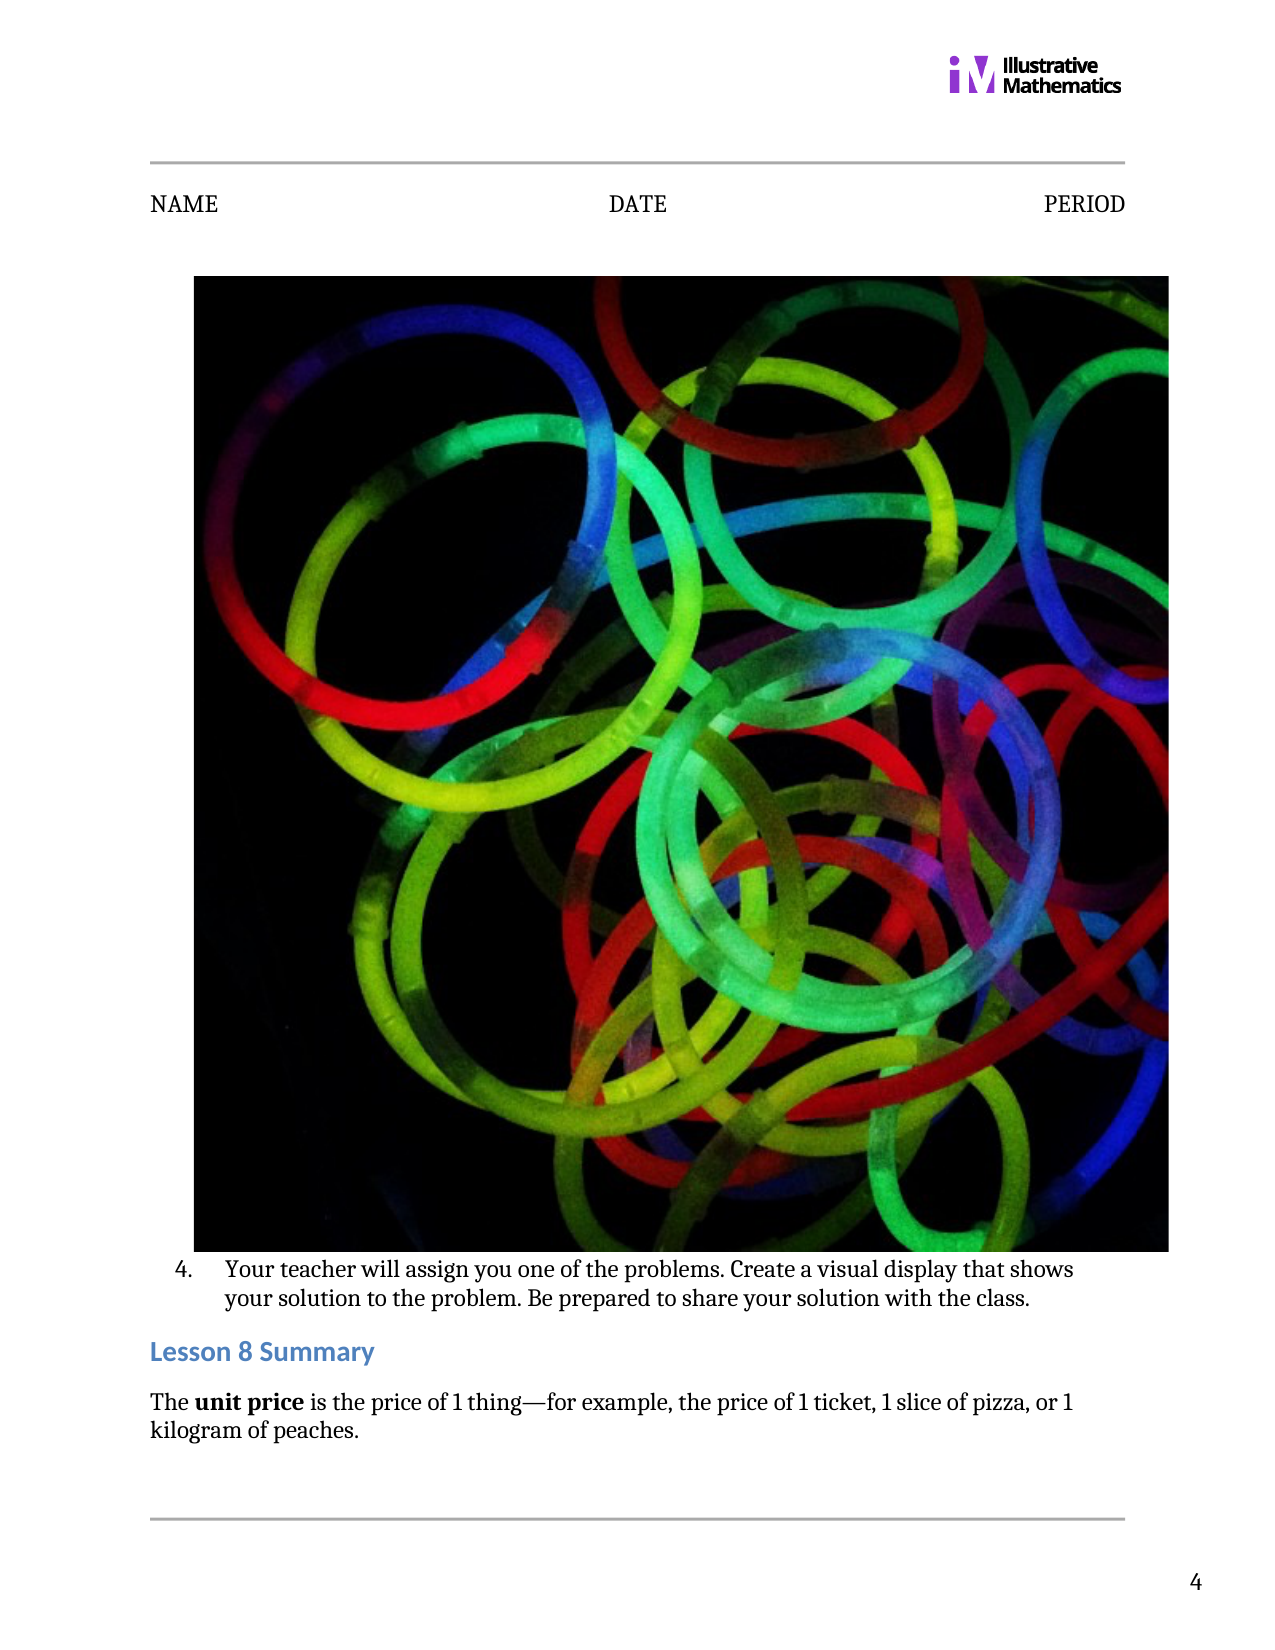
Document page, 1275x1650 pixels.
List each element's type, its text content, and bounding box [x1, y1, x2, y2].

subtitle Lesson 8 Summary [150, 1333, 1125, 1369]
picture [193, 276, 1169, 1252]
picture [949, 55, 1121, 93]
text The unit price is the price of 1 thing—for example, the price of 1 ticket, 1 slice of pizza, or 1 kilogram of peaches. [150, 1388, 1125, 1445]
list Your teacher will assign you one of the problems. Create a visual display that shows your solution to the problem. Be prepared to share your solution with the class. [175, 1255, 1125, 1312]
